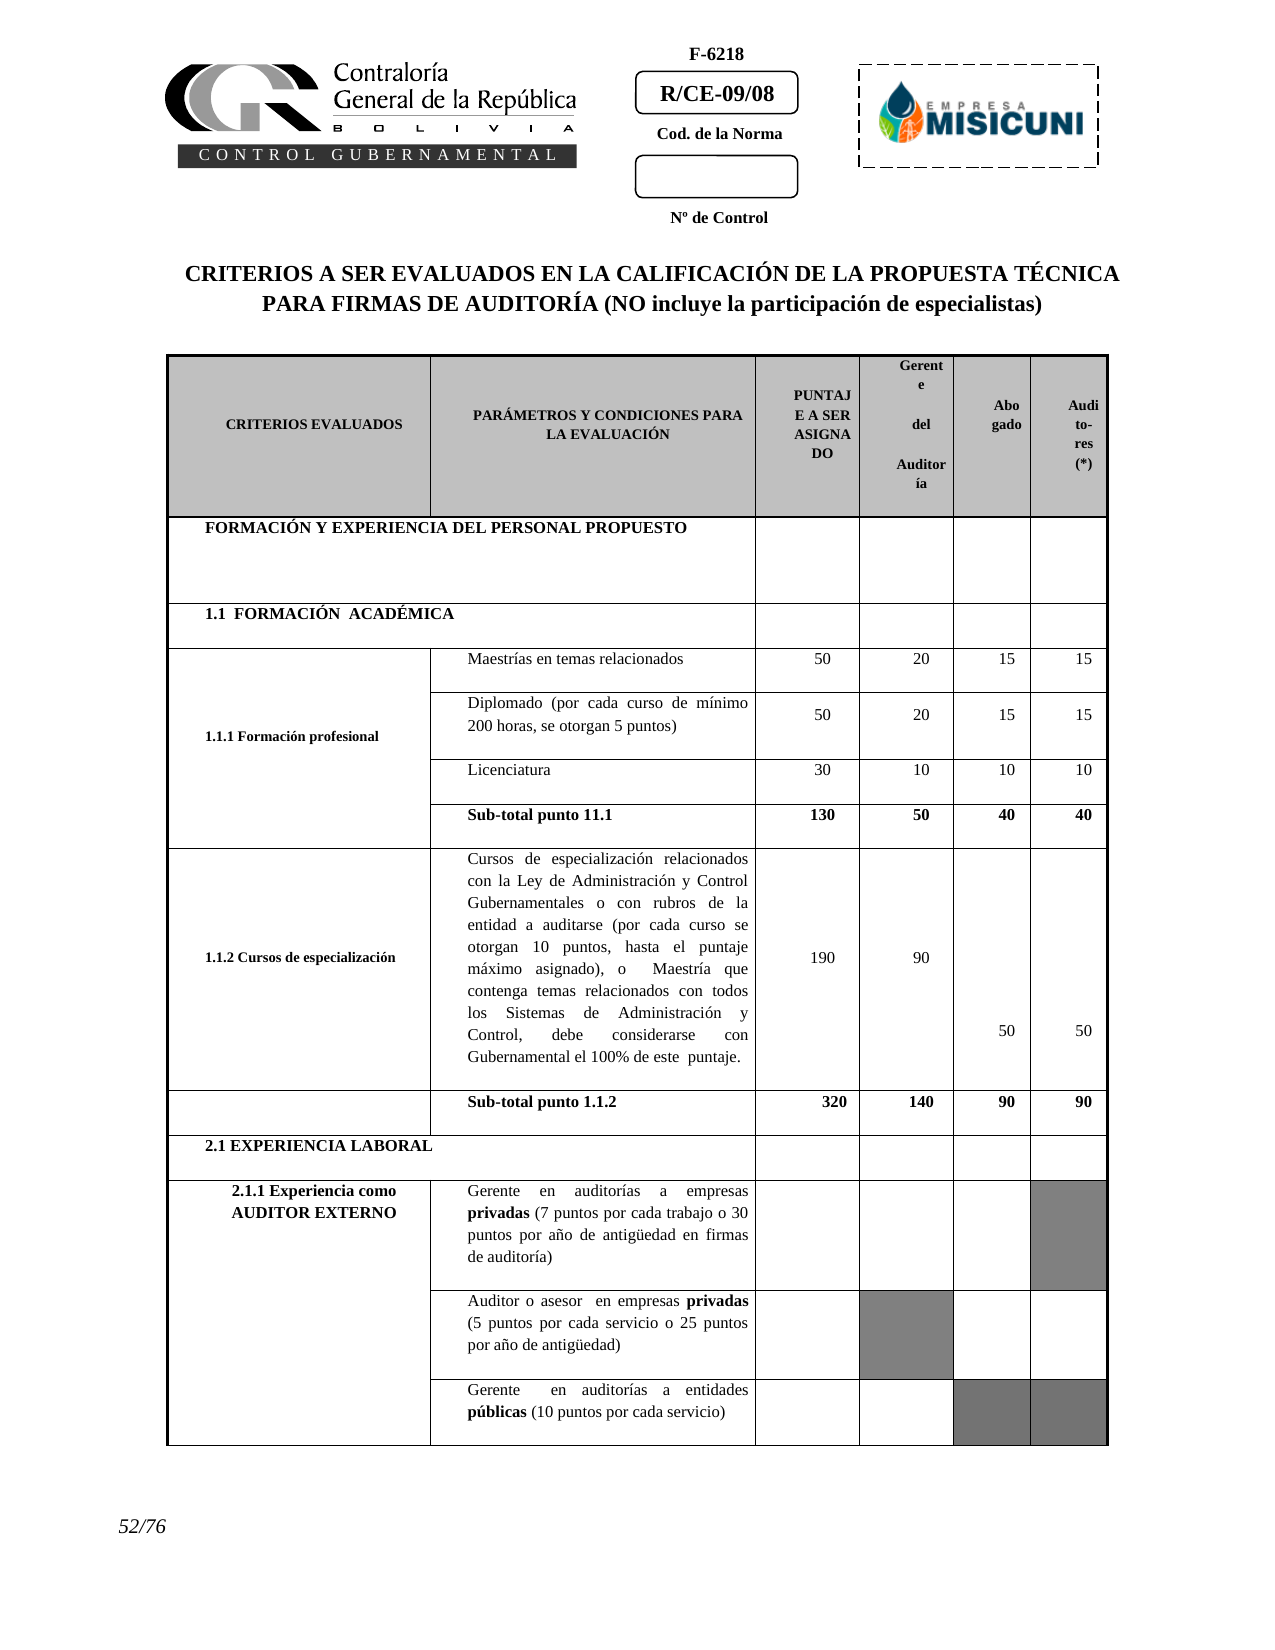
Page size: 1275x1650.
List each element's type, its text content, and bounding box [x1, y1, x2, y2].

table_cell Auditor o asesor en empresas privadas (5 puntos por cada servicio o 25 puntos por año de antigüedad) [431, 1291, 755, 1379]
table_cell Cursos de especialización relacionados con de Administración y Control Gubernamentales o con rubros de la entidad a auditarse (por cada curso se otorgan 10 puntos, hasta el puntaje máximo asignado), o Maestría que contenga temas relacionados con todos los Sistemas de Administración y Control, debe considerarse con Gubernamental el 100% de este puntaje. [431, 849, 755, 1090]
table_cell 50 [954, 849, 1030, 1090]
table_cell [860, 518, 953, 603]
table_cell 15 [1031, 649, 1106, 692]
table_cell [860, 1181, 953, 1290]
table_cell [954, 1181, 1030, 1290]
table_cell 40 [954, 805, 1030, 848]
text PARA FIRMAS DE AUDITORÍA (NO incluye la participación de especialistas) [148, 290, 1157, 317]
table_cell 90 [954, 1091, 1030, 1135]
table_header PARÁMETROS Y CONDICIONES PARA LA EVALUACIÓN [431, 357, 755, 516]
table_cell [1031, 1380, 1106, 1445]
table_cell 50 [756, 693, 859, 759]
table_cell [1031, 1136, 1106, 1179]
table_cell 1.1 FORMACIÓN ACADÉMICA [169, 604, 755, 648]
table_cell [1031, 1181, 1106, 1290]
table_cell FORMACIÓN Y EXPERIENCIA DEL PERSONAL PROPUESTO [169, 518, 755, 603]
table_header Gerente del Auditoría [860, 357, 953, 516]
table_cell 2.1 EXPERIENCIA LABORAL [169, 1136, 755, 1179]
table_cell [1031, 604, 1106, 648]
table_cell [954, 518, 1030, 603]
table_cell 320 [756, 1091, 859, 1135]
table_cell 15 [954, 649, 1030, 692]
table_cell 15 [954, 693, 1030, 759]
table_cell Maestrías en temas relacionados [431, 649, 755, 692]
table_cell [169, 1091, 430, 1135]
table_cell [756, 604, 859, 648]
table_cell [756, 1136, 859, 1179]
table_cell 90 [1031, 1091, 1106, 1135]
table_cell 1.1.1 Formación profesional [169, 649, 430, 848]
table_cell [860, 1136, 953, 1179]
table_cell [954, 1136, 1030, 1179]
table_header CRITERIOS EVALUADOS [169, 357, 430, 516]
text CRITERIOS A SER EVALUADOS EN [148, 260, 1157, 286]
table_cell Gerente en auditorías a empresas privadas (7 puntos por cada trabajo o 30 puntos por año de antigüedad en firmas de auditoría) [431, 1181, 755, 1290]
table_cell Licenciatura [431, 760, 755, 803]
table_cell 10 [954, 760, 1030, 803]
table_cell 40 [1031, 805, 1106, 848]
table_cell Gerente en auditorías a entidades públicas (10 puntos por cada servicio) [431, 1380, 755, 1445]
table_cell 50 [756, 649, 859, 692]
table_header PUNTAJE A SER ASIGNADO [756, 357, 859, 516]
table_cell 20 [860, 649, 953, 692]
table_cell 20 [860, 693, 953, 759]
table_cell [756, 518, 859, 603]
table_header Audito-res (*) [1031, 357, 1106, 516]
table_cell [954, 604, 1030, 648]
table_cell 140 [860, 1091, 953, 1135]
table_cell [1031, 518, 1106, 603]
table_cell 2.1.1 Experiencia como AUDITOR EXTERNO [169, 1181, 430, 1445]
table_cell [1031, 1291, 1106, 1379]
table_cell 10 [860, 760, 953, 803]
table_cell 30 [756, 760, 859, 803]
table_cell 50 [1031, 849, 1106, 1090]
table_cell 50 [860, 805, 953, 848]
table_cell [756, 1181, 859, 1290]
table_cell [954, 1291, 1030, 1379]
table_cell 1.1.2 Cursos de especialización [169, 849, 430, 1090]
table_cell [860, 1291, 953, 1379]
table_cell Diplomado (por cada curso de mínimo 200 horas, se otorgan 5 puntos) [431, 693, 755, 759]
table_cell Sub-total punto 11.1 [431, 805, 755, 848]
table_cell 190 [756, 849, 859, 1090]
table_cell 15 [1031, 693, 1106, 759]
table_cell [756, 1380, 859, 1445]
table_cell [954, 1380, 1030, 1445]
table_cell [860, 604, 953, 648]
table_header Abogado [954, 357, 1030, 516]
table_cell 90 [860, 849, 953, 1090]
table_cell 10 [1031, 760, 1106, 803]
table_cell [756, 1291, 859, 1379]
table_cell 130 [756, 805, 859, 848]
table_cell Sub-total punto 1.1.2 [431, 1091, 755, 1135]
table_cell [860, 1380, 953, 1445]
